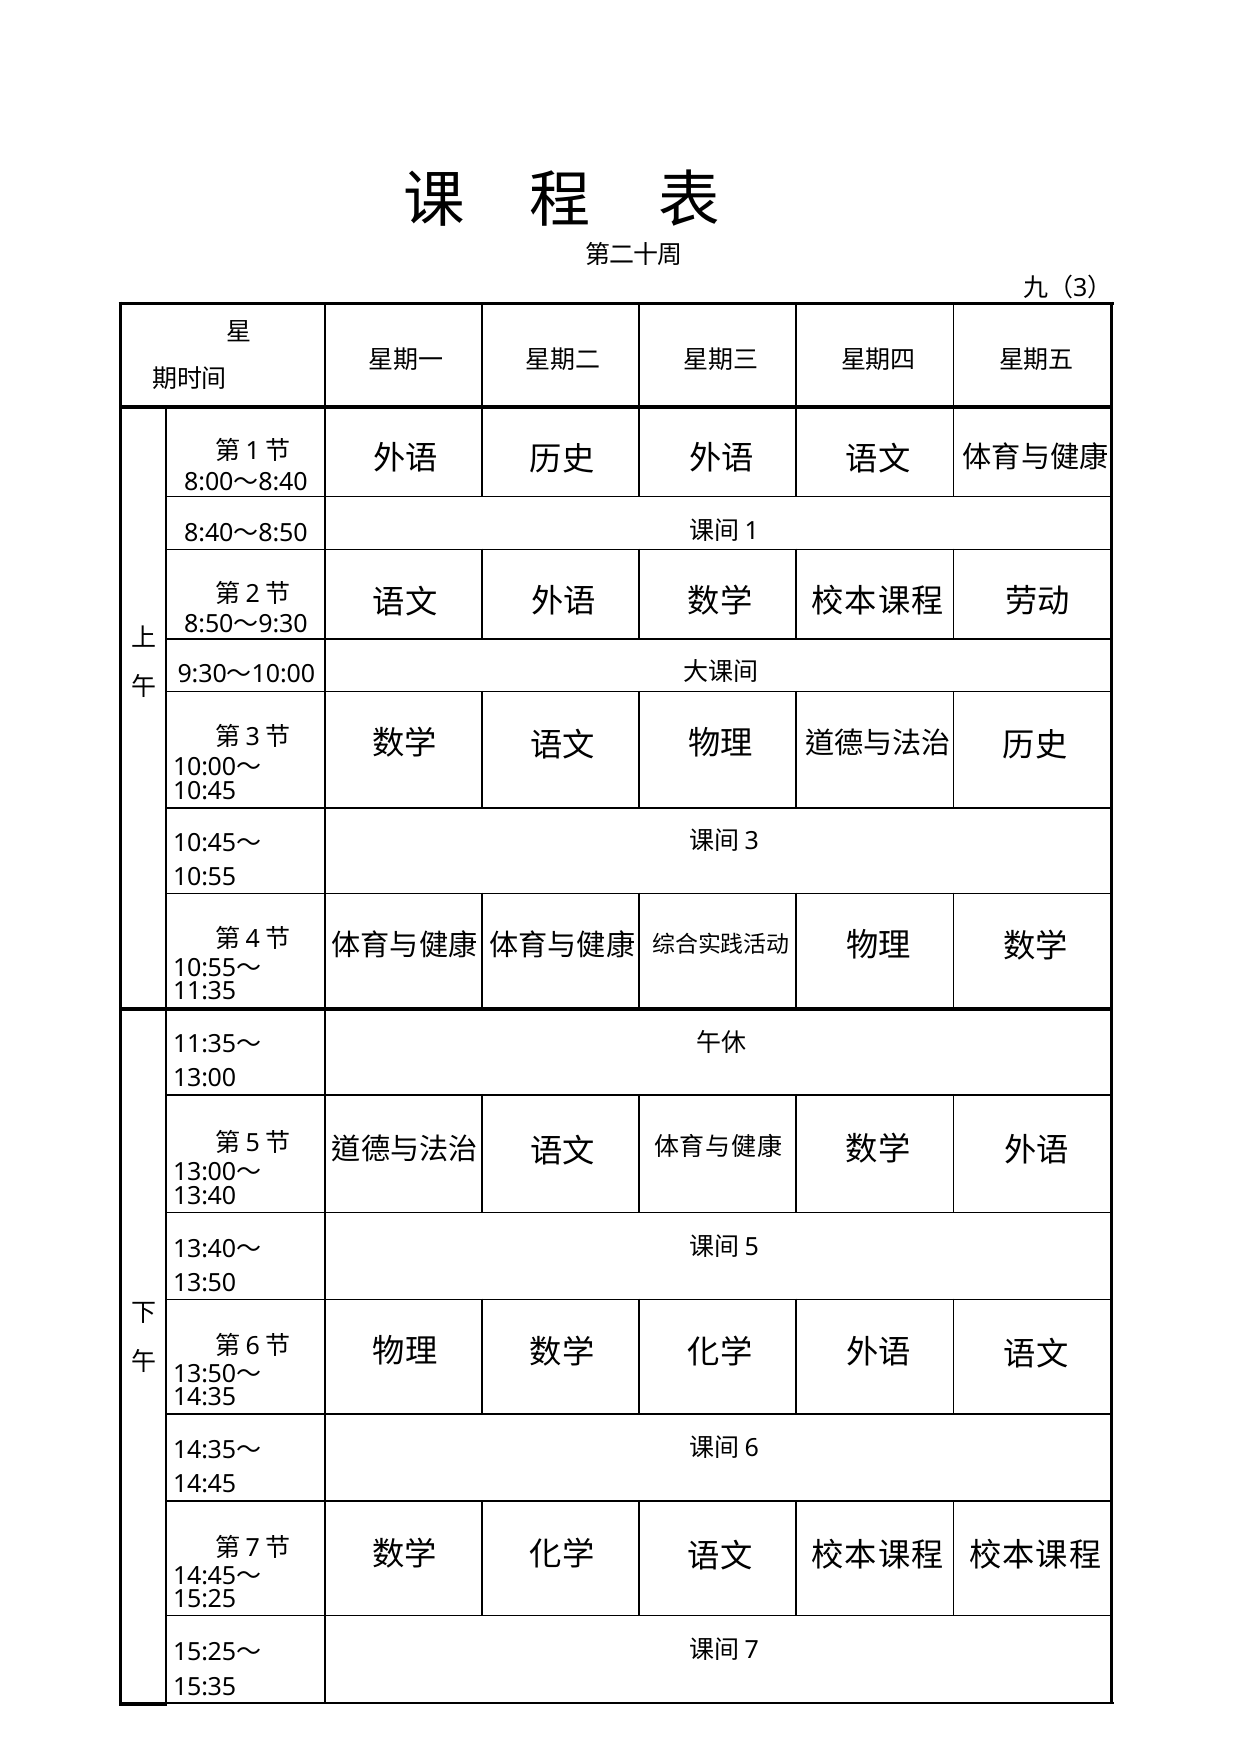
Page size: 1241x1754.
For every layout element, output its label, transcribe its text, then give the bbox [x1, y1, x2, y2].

table_cell 下 午 [122, 1011, 165, 1702]
table_cell 物理 [640, 692, 795, 807]
table_cell 数学 [797, 1096, 953, 1212]
text 课 程 表 [403, 159, 1116, 237]
table_cell 数学 [326, 692, 481, 807]
table_cell 午休 [326, 1011, 1110, 1094]
table_cell 外语 [326, 409, 481, 496]
table_header 星期时间 [122, 305, 324, 405]
table_cell 化学 [640, 1300, 795, 1413]
table_header 星期四 [797, 305, 953, 405]
table_cell 语文 [483, 692, 638, 807]
table_cell 语文 [797, 409, 953, 496]
table_header 星期一 [326, 305, 481, 405]
table_cell 课间3 [326, 809, 1110, 893]
table_cell 数学 [326, 1502, 481, 1614]
table_cell 体育与健康 [954, 409, 1110, 496]
table_cell 体育与健康 [483, 894, 638, 1007]
table_cell 上 午 [122, 409, 165, 1007]
table_cell 综合实践活动 [640, 894, 795, 1007]
table_cell 课间7 [326, 1616, 1110, 1702]
text 九（3） [120, 275, 1112, 302]
table_cell 课间6 [326, 1415, 1110, 1500]
table_cell 校本课程 [954, 1502, 1110, 1614]
table_cell 11:35～13:00 [167, 1011, 324, 1094]
table_cell 外语 [640, 409, 795, 496]
table_cell 道德与法治 [797, 692, 953, 807]
table_header 星期三 [640, 305, 795, 405]
table_cell 课间5 [326, 1213, 1110, 1298]
table_cell 物理 [797, 894, 953, 1007]
table_cell 第2节 8:50～9:30 [167, 550, 324, 638]
table_cell 校本课程 [797, 1502, 953, 1614]
table_cell 第3节 10:00～10:45 [167, 692, 324, 807]
table_cell 9:30～10:00 [167, 640, 324, 691]
table_cell 体育与健康 [640, 1096, 795, 1212]
table_cell 校本课程 [797, 550, 953, 638]
table_cell 第5节 13:00～13:40 [167, 1096, 324, 1212]
table_cell 课间1 [326, 497, 1110, 548]
table_cell 15:25～15:35 [167, 1616, 324, 1702]
table_cell 劳动 [954, 550, 1110, 638]
table_cell 外语 [954, 1096, 1110, 1212]
table_cell 数学 [483, 1300, 638, 1413]
table_cell 历史 [483, 409, 638, 496]
table_cell 物理 [326, 1300, 481, 1413]
table_cell 8:40～8:50 [167, 497, 324, 548]
table_cell 13:40～13:50 [167, 1213, 324, 1298]
table_cell 语文 [954, 1300, 1110, 1413]
table_cell 第7节 14:45～15:25 [167, 1502, 324, 1614]
table_cell 化学 [483, 1502, 638, 1614]
text 第二十周 [585, 237, 1116, 271]
table_cell 10:45～10:55 [167, 809, 324, 893]
table_cell 语文 [640, 1502, 795, 1614]
table_header 星期二 [483, 305, 638, 405]
table_cell 第6节 13:50～14:35 [167, 1300, 324, 1413]
table_cell 外语 [797, 1300, 953, 1413]
table_cell 语文 [483, 1096, 638, 1212]
table_cell 第1节 8:00～8:40 [167, 409, 324, 496]
table_cell 数学 [640, 550, 795, 638]
table_cell 道德与法治 [326, 1096, 481, 1212]
table_cell 历史 [954, 692, 1110, 807]
table_cell 外语 [483, 550, 638, 638]
table_cell 14:35～14:45 [167, 1415, 324, 1500]
table_header 星期五 [954, 305, 1110, 405]
table_cell 大课间 [326, 640, 1110, 691]
table_cell 第4节 10:55～11:35 [167, 894, 324, 1007]
table_cell 体育与健康 [326, 894, 481, 1007]
table_cell 数学 [954, 894, 1110, 1007]
table_cell 语文 [326, 550, 481, 638]
